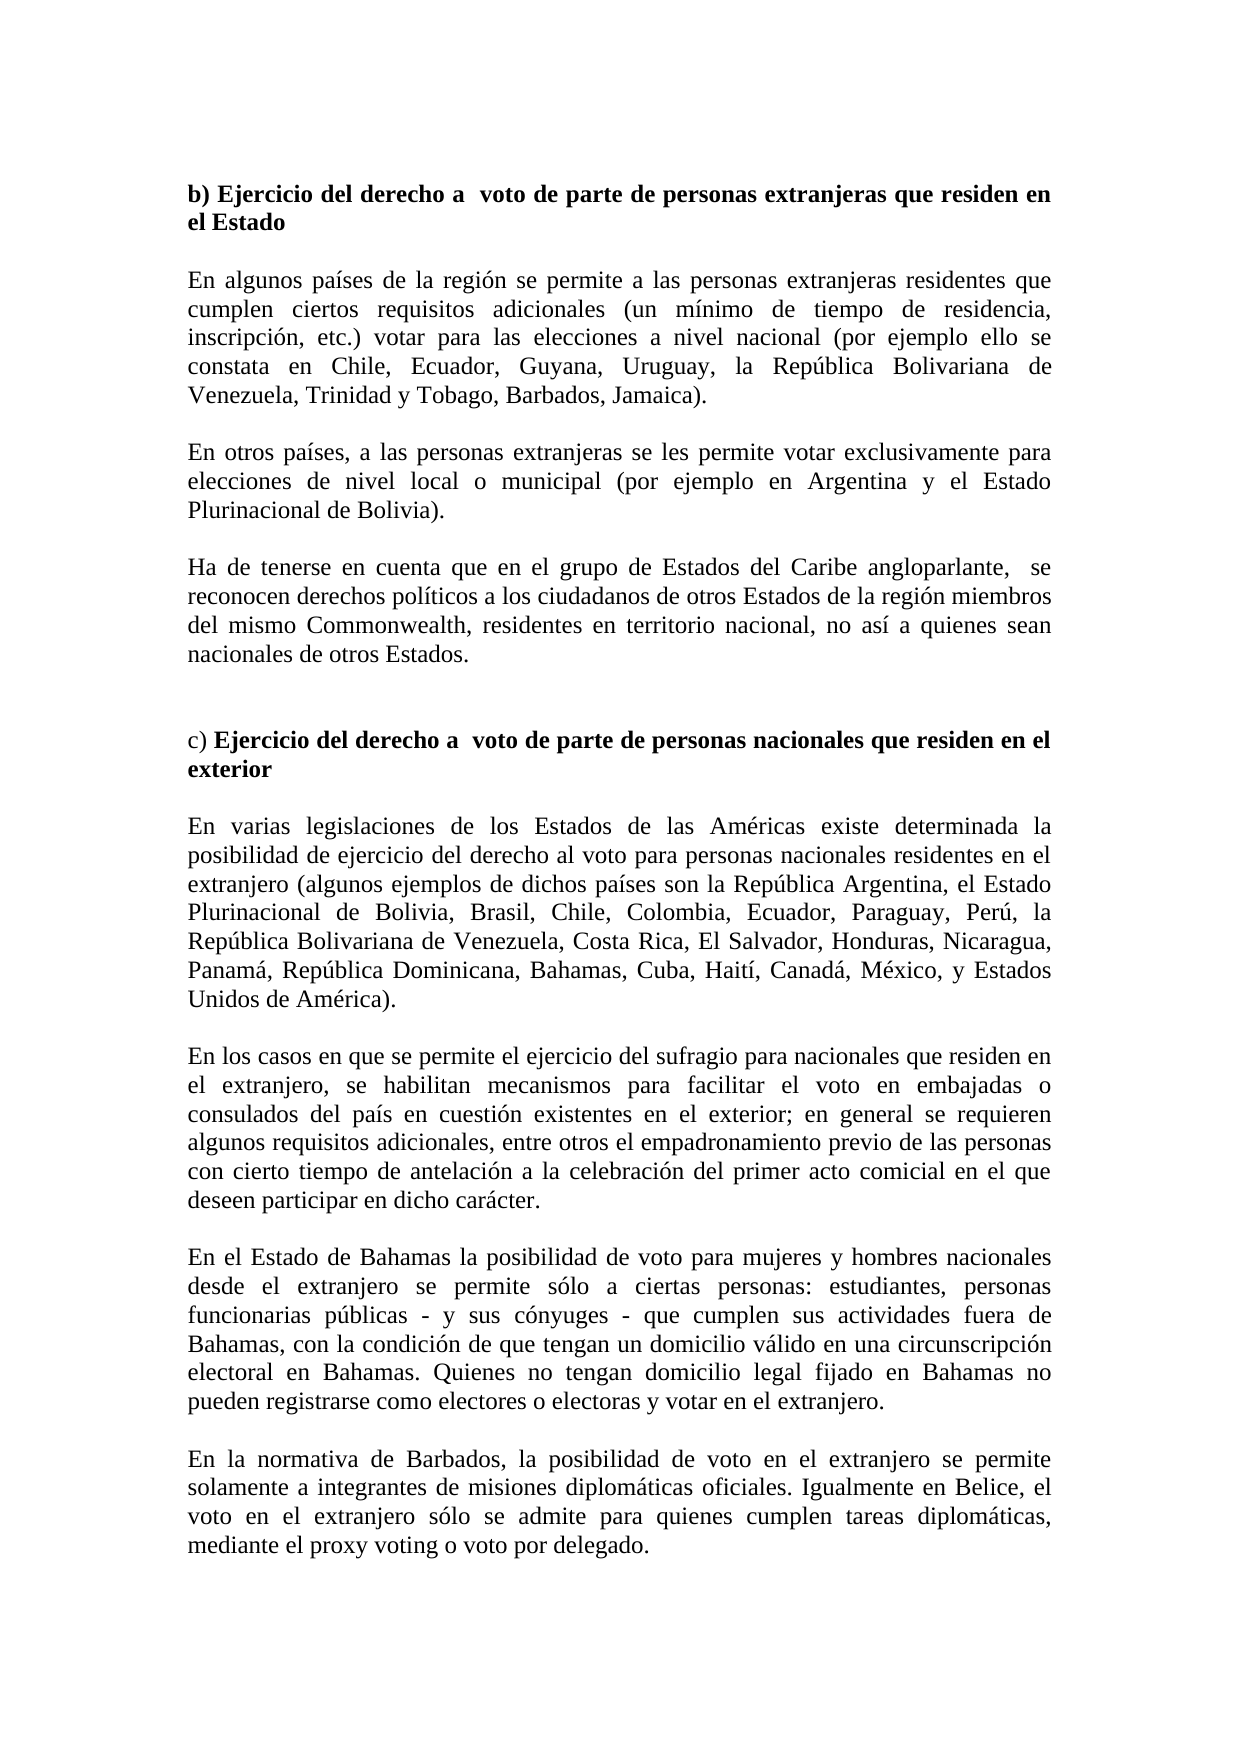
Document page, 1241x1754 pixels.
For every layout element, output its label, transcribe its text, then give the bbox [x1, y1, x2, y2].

text En el Estado de Bahamas la posibilidad de voto para mujeres y hombres nacionales desde el extranjero se permite sólo a ciertas personas: estudiantes, personas funcionarias públicas - y sus cónyuges - que cumplen sus actividades fuera de Bahamas, con la condición de que tengan un domicilio válido en una circunscripción electoral en Bahamas. Quienes no tengan domicilio legal fijado en Bahamas no pueden registrarse como electores o electoras y votar en el extranjero. [187, 1242, 1053, 1415]
text En otros países, a las personas extranjeras se les permite votar exclusivamente para elecciones de nivel local o municipal (por ejemplo en Argentina y el Estado Plurinacional de Bolivia). [187, 437, 1053, 524]
text b) Ejercicio del derecho a voto de parte de personas extranjeras que residen en el Estado [187, 179, 1053, 236]
text En la normativa de Barbados, la posibilidad de voto en el extranjero se permite solamente a integrantes de misiones diplomáticas oficiales. Igualmente en Belice, el voto en el extranjero sólo se admite para quienes cumplen tareas diplomáticas, mediante el proxy voting o voto por delegado. [187, 1444, 1053, 1559]
text c) Ejercicio del derecho a voto de parte de personas nacionales que residen en el exterior [187, 725, 1053, 782]
text En los casos en que se permite el ejercicio del sufragio para nacionales que residen en el extranjero, se habilitan mecanismos para facilitar el voto en embajadas o consulados del país en cuestión existentes en el exterior; en general se requieren algunos requisitos adicionales, entre otros el empadronamiento previo de las personas con cierto tiempo de antelación a la celebración del primer acto comicial en el que deseen participar en dicho carácter. [187, 1041, 1053, 1214]
text Ha de tenerse en cuenta que en el grupo de Estados del Caribe angloparlante, se reconocen derechos políticos a los ciudadanos de otros Estados de la región miembros del mismo Commonwealth, residentes en territorio nacional, no así a quienes sean nacionales de otros Estados. [187, 552, 1053, 667]
text En varias legislaciones de los Estados de las Américas existe determinada la posibilidad de ejercicio del derecho al voto para personas nacionales residentes en el extranjero (algunos ejemplos de dichos países son la República Argentina, el Estado Plurinacional de Bolivia, Brasil, Chile, Colombia, Ecuador, Paraguay, Perú, la República Bolivariana de Venezuela, Costa Rica, El Salvador, Honduras, Nicaragua, Panamá, República Dominicana, Bahamas, Cuba, Haití, Canadá, México, y Estados Unidos de América). [187, 811, 1053, 1012]
text En algunos países de la región se permite a las personas extranjeras residentes que cumplen ciertos requisitos adicionales (un mínimo de tiempo de residencia, inscripción, etc.) votar para las elecciones a nivel nacional (por ejemplo ello se constata en Chile, Ecuador, Guyana, Uruguay, la República Bolivariana de Venezuela, Trinidad y Tobago, Barbados, Jamaica). [187, 265, 1053, 409]
